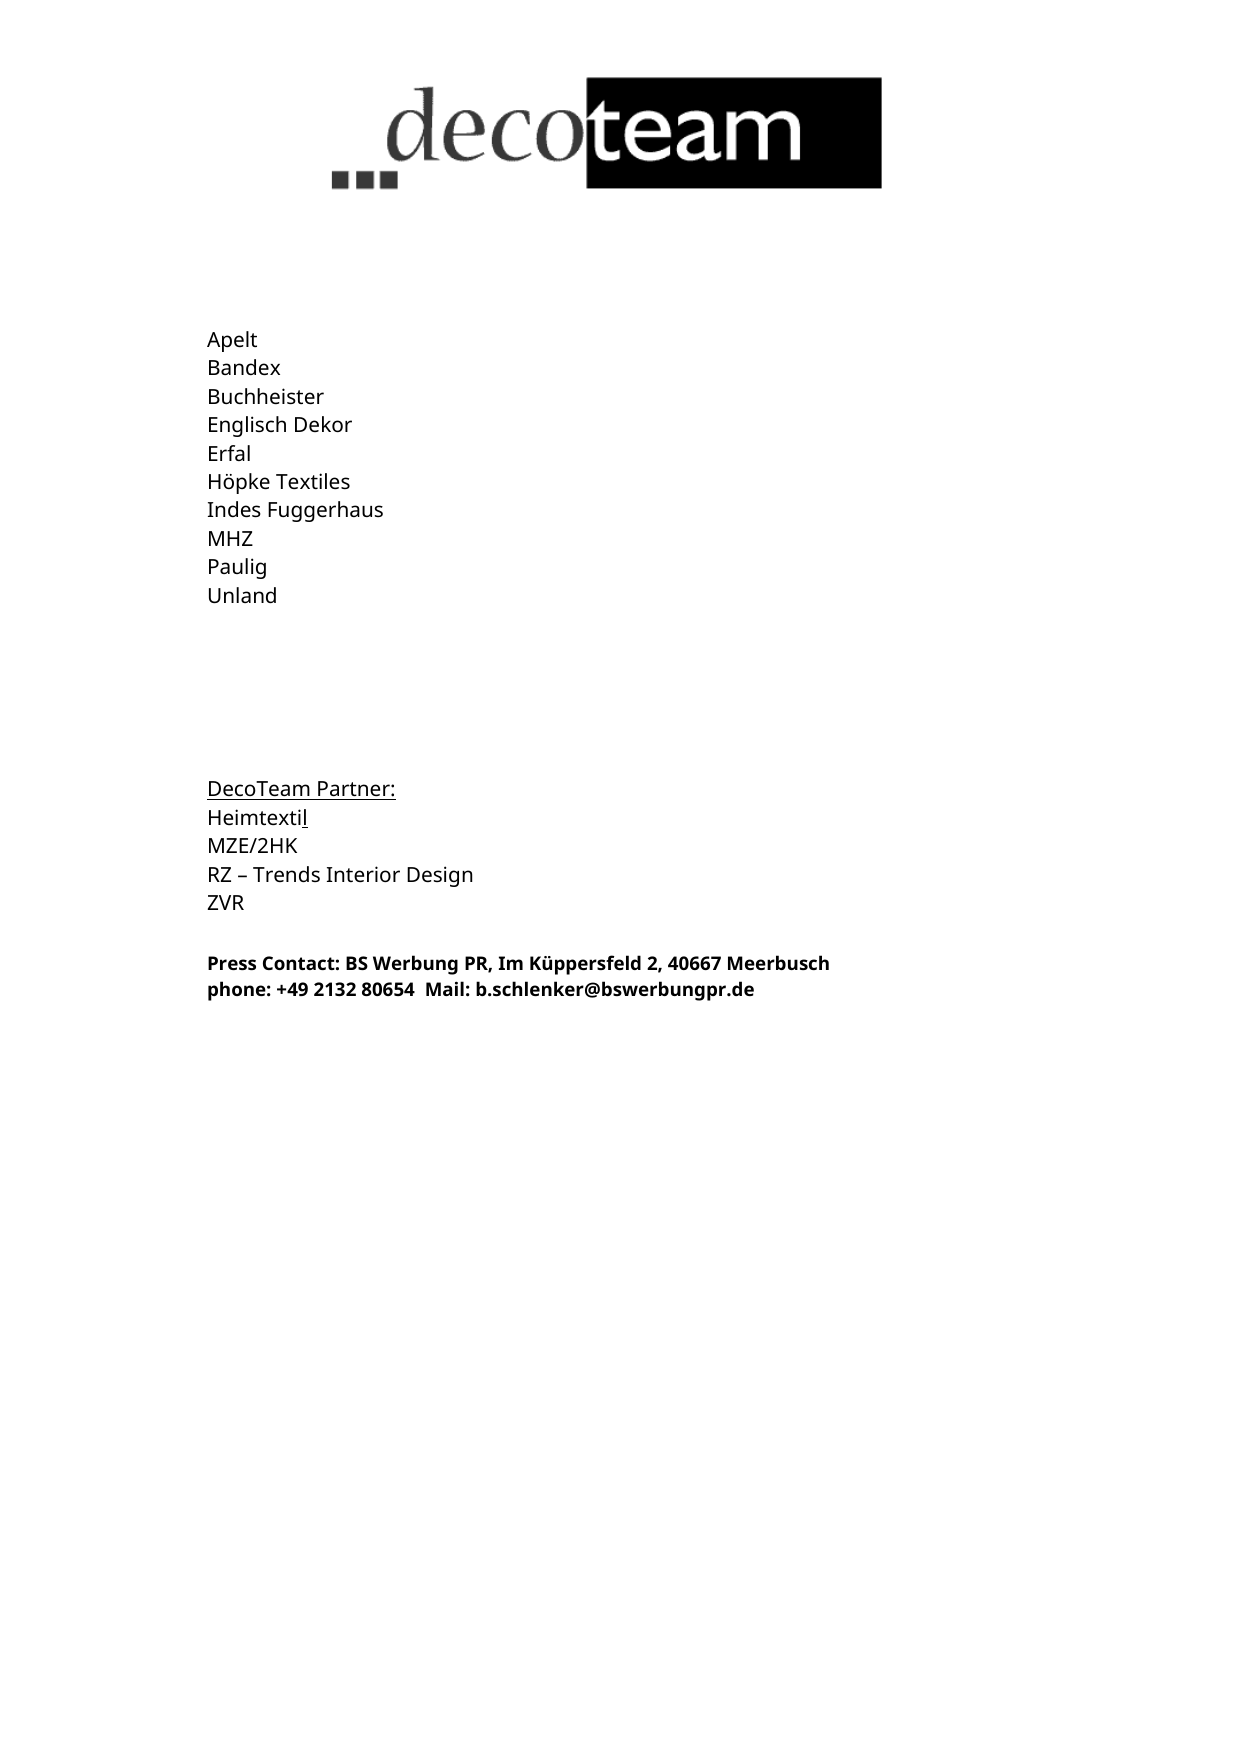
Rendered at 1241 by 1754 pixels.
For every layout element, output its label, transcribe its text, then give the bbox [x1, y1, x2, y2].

text Erfal Höpke Textiles [207, 439, 1033, 496]
text Heimtextil [207, 803, 1033, 831]
text phone: +49 2132 80654 Mail: b.schlenker@bswerbungpr.de [207, 976, 1033, 1002]
text RZ – Trends Interior Design [207, 860, 1033, 888]
text Apelt [207, 325, 1033, 353]
text DecoTeam Partner: [207, 774, 1033, 803]
text MHZ [207, 524, 1033, 552]
picture [331, 75, 883, 192]
text Unland [207, 581, 1033, 609]
text Buchheister [207, 382, 1033, 410]
text Paulig [207, 552, 1033, 581]
text ZVR [207, 888, 1033, 917]
text Englisch Dekor [207, 410, 1033, 439]
text Indes Fuggerhaus [207, 496, 1033, 524]
text MZE/2HK [207, 831, 1033, 860]
text Press Contact: BS Werbung PR, Im Küppersfeld 2, 40667 Meerbusch [207, 951, 1033, 976]
text Bandex [207, 353, 1033, 382]
